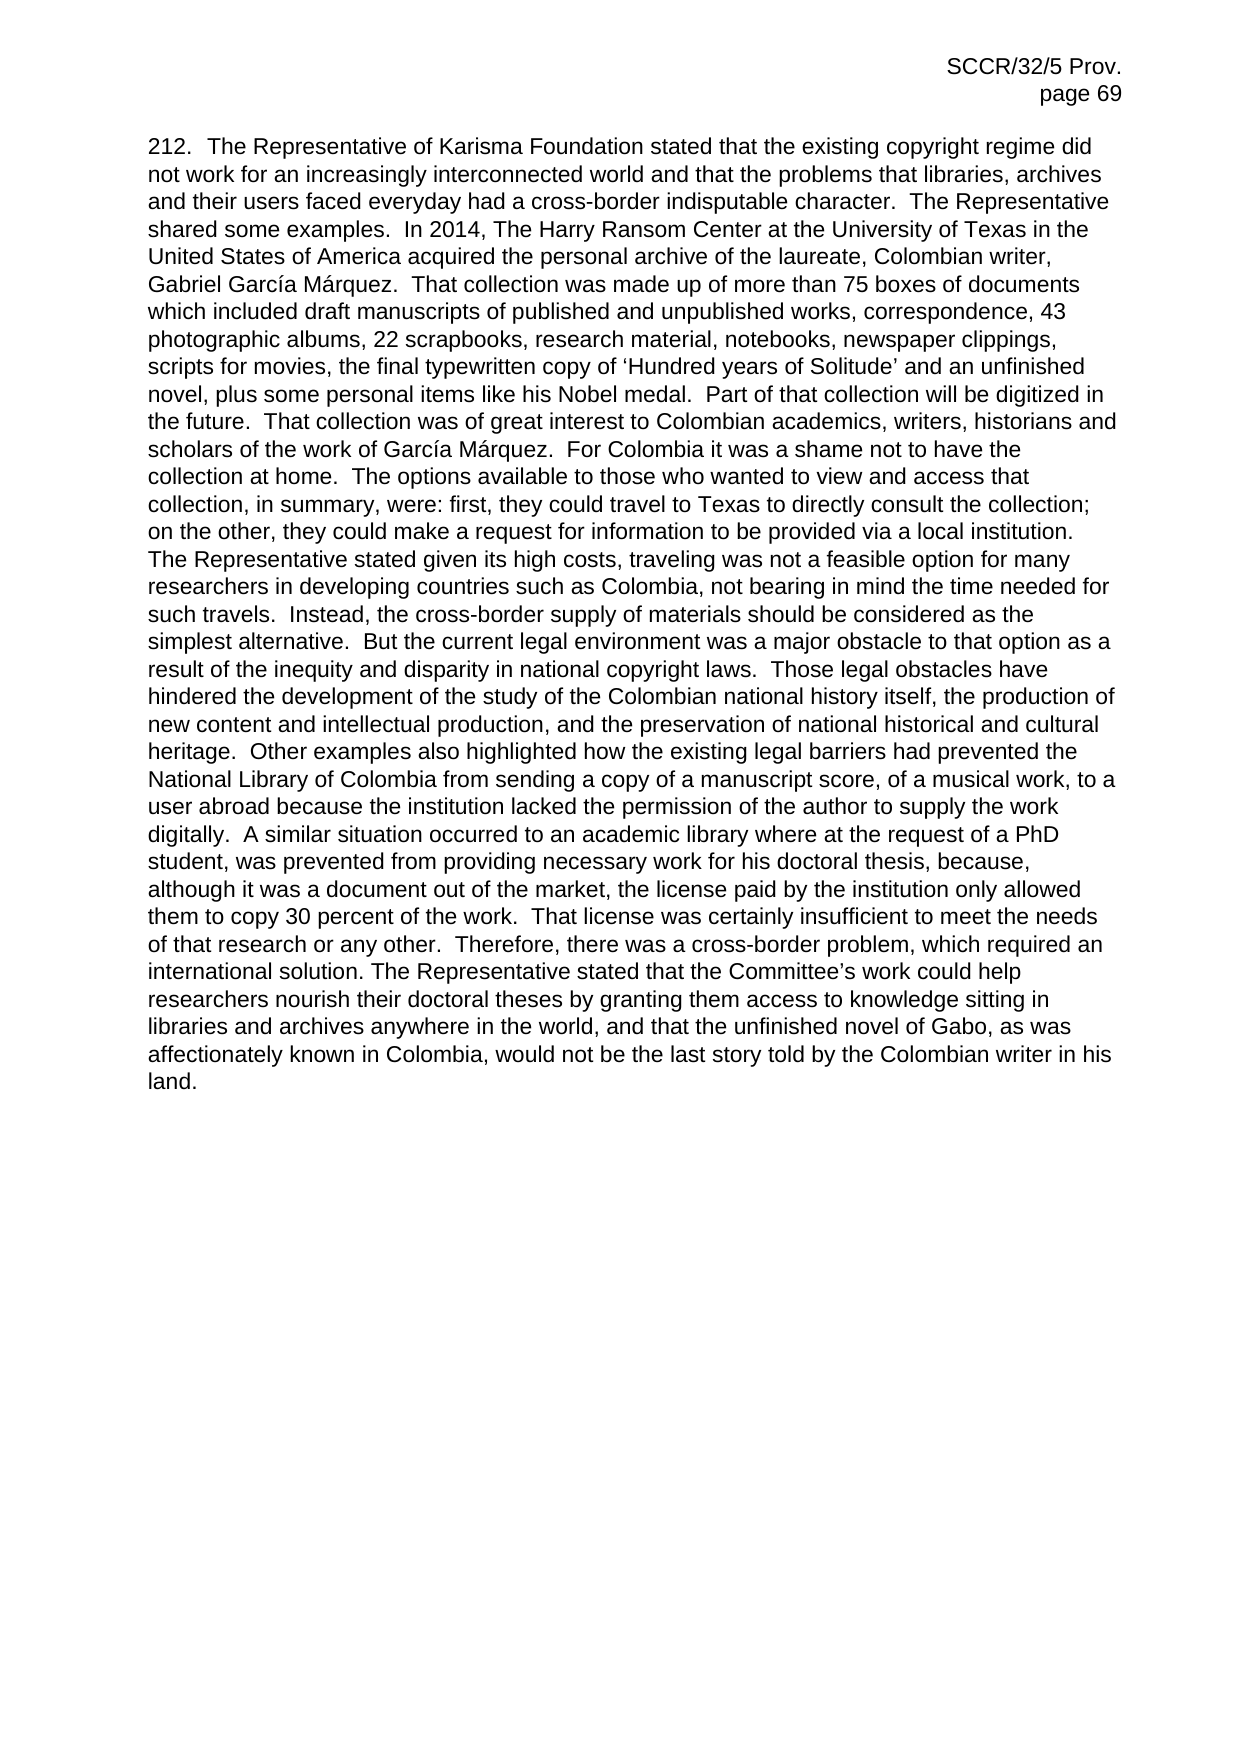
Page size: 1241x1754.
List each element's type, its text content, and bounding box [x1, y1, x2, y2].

list The Representative of Karisma Foundation stated that the existing copyright regime did not work for an increasingly interconnected world and that the problems that libraries, archives and their users faced everyday had a cross-border indisputable character. The Representative shared some examples. In 2014, The Harry Ransom Center at the University of Texas in the United States of America acquired the personal archive of the laureate, Colombian writer, Gabriel García Márquez. That collection was made up of more than 75 boxes of documents which included draft manuscripts of published and unpublished works, correspondence, 43 photographic albums, 22 scrapbooks, research material, notebooks, newspaper clippings, scripts for movies, the final typewritten copy of ‘Hundred years of Solitude’ and an unfinished novel, plus some personal items like his Nobel medal. Part of that collection will be digitized in the future. That collection was of great interest to Colombian academics, writers, historians and scholars of the work of García Márquez. For Colombia it was a shame not to have the collection at home. The options available to those who wanted to view and access that collection, in summary, were: first, they could travel to Texas to directly consult the collection; on the other, they could make a request for information to be provided via a local institution. The Representative stated given its high costs, traveling was not a feasible option for many researchers in developing countries such as Colombia, not bearing in mind the time needed for such travels. Instead, the cross-border supply of materials should be considered as the simplest alternative. But the current legal environment was a major obstacle to that option as a result of the inequity and disparity in national copyright laws. Those legal obstacles have hindered the development of the study of the Colombian national history itself, the production of new content and intellectual production, and the preservation of national historical and cultural heritage. Other examples also highlighted how the existing legal barriers had prevented the National Library of Colombia from sending a copy of a manuscript score, of a musical work, to a user abroad because the institution lacked the permission of the author to supply the work digitally. A similar situation occurred to an academic library where at the request of a PhD student, was prevented from providing necessary work for his doctoral thesis, because, although it was a document out of the market, the license paid by the institution only allowed them to copy 30 percent of the work. That license was certainly insufficient to meet the needs of that research or any other. Therefore, there was a cross-border problem, which required an international solution. The Representative stated that the Committee’s work could help researchers nourish their doctoral theses by granting them access to knowledge sitting in libraries and archives anywhere in the world, and that the unfinished novel of Gabo, as was affectionately known in Colombia, would not be the last story told by the Colombian writer in his land. [148, 132, 1122, 1095]
